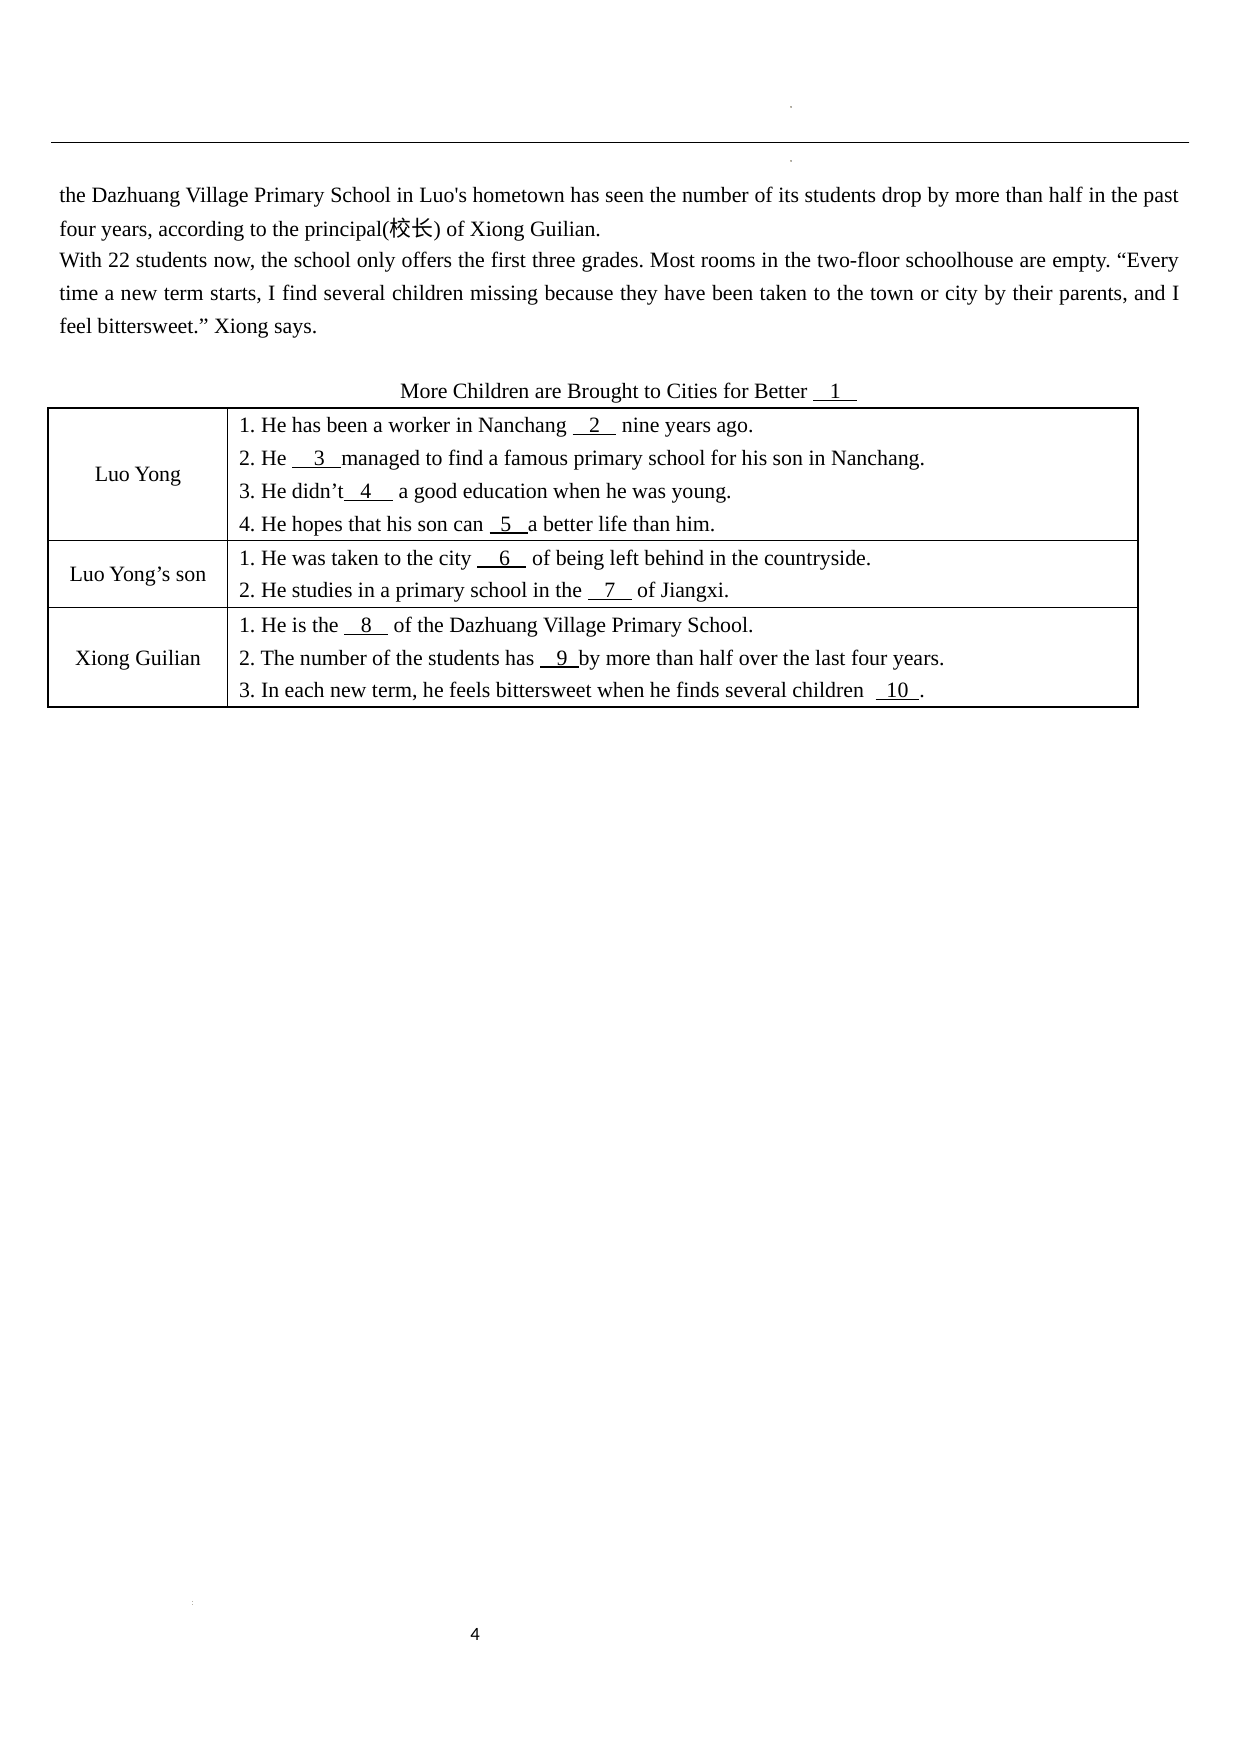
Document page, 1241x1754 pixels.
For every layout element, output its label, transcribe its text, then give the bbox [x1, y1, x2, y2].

text With 22 students now, the school only offers the first three grades. Most rooms in the two-floor schoolhouse are empty. “Every time a new term starts, I find several children missing because they have been taken to the town or city by their parents, and I feel bittersweet.” Xiong says. [59, 243, 1181, 342]
text the Dazhuang Village Primary School in Luo's hometown has seen the number of its students drop by more than half in the past four years, according to the principal(校长) of Xiong Guilian. [59, 178, 1181, 243]
table_header 1. He has been a worker in Nanchang 2 nine years ago. 2. He 3 managed to find a famous primary school for his son in Nanchang. 3. He didn’t 4 a good education when he was young. 4. He hopes that his son can 5 a better life than him. [228, 409, 1137, 539]
table_cell Xiong Guilian [49, 608, 227, 706]
table_cell Luo Yong’s son [49, 541, 227, 606]
table_header Luo Yong [49, 409, 227, 539]
text More Children are Brought to Cities for Better 1 [59, 374, 1181, 407]
table_cell 1. He was taken to the city 6 of being left behind in the countryside. 2. He studies in a primary school in the 7 of Jiangxi.[来源:学#科#网] [228, 541, 1137, 606]
table_cell 1. He is the 8 of the Dazhuang Village Primary School. 2. The number of the students has 9 by more than half over the last four years. 3. In each new term, he feels bittersweet when he finds several children 10 . [228, 608, 1137, 706]
